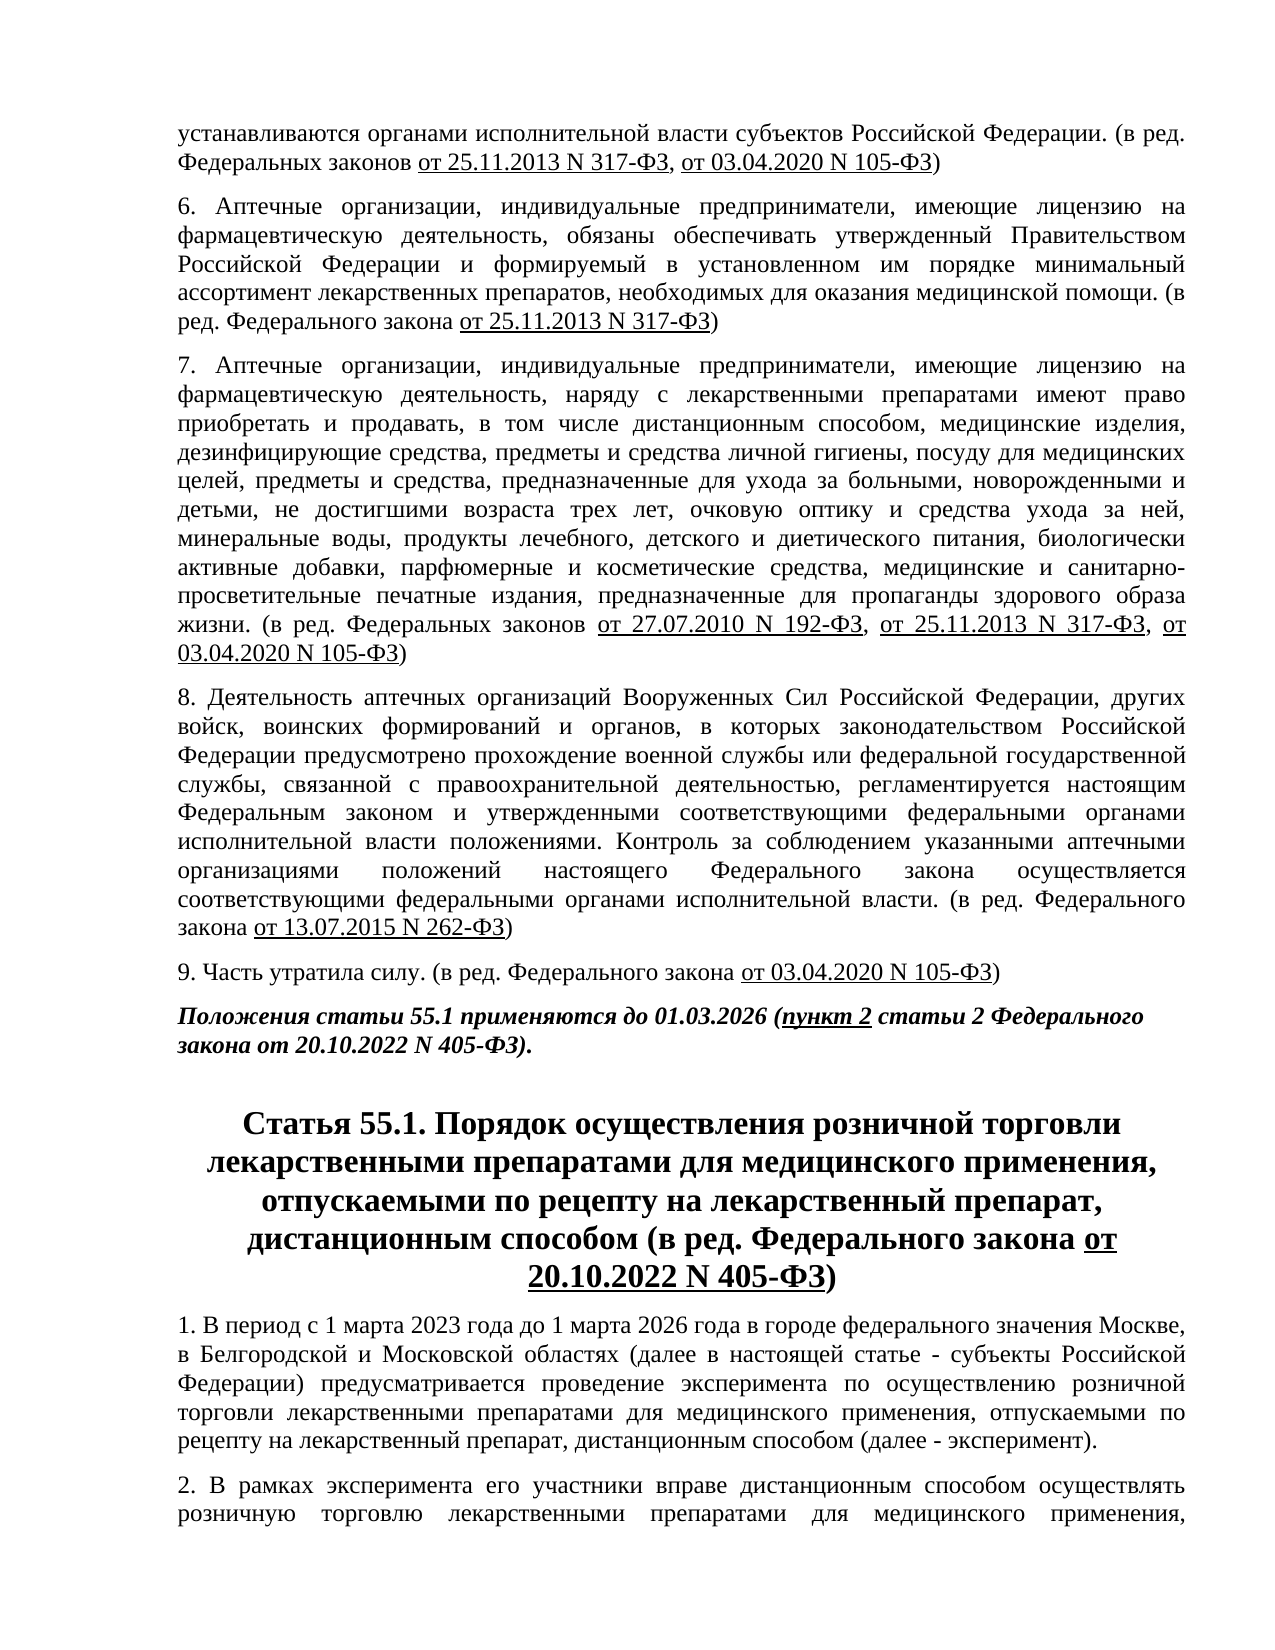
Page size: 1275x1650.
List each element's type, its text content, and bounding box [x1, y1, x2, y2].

text 6. Аптечные организации, индивидуальные предприниматели, имеющие лицензию на фармацевтическую деятельность, обязаны обеспечивать утвержденный Правительством Российской Федерации и формируемый в установленном им порядке минимальный ассортимент лекарственных препаратов, необходимых для оказания медицинской помощи. (в ред. Федерального закона от 25.11.2013 N 317-ФЗ) [177, 191, 1186, 335]
text 1. В период с 1 марта 2023 года до 1 марта 2026 года в городе федерального значения Москве, в Белгородской и Московской областях (далее в настоящей статье - субъекты Российской Федерации) предусматривается проведение эксперимента по осуществлению розничной торговли лекарственными препаратами для медицинского применения, отпускаемыми по рецепту на лекарственный препарат, дистанционным способом (далее - эксперимент). [177, 1310, 1186, 1454]
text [177, 1470, 1186, 1527]
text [177, 118, 1186, 176]
text 9. Часть утратила силу. (в ред. Федерального закона от 03.04.2020 N 105-ФЗ) [177, 957, 1186, 986]
text 8. Деятельность аптечных организаций Вооруженных Сил Российской Федерации, других войск, воинских формирований и органов, в которых законодательством Российской Федерации предусмотрено прохождение военной службы или федеральной государственной службы, связанной с правоохранительной деятельностью, регламентируется настоящим Федеральным законом и утвержденными соответствующими федеральными органами исполнительной власти положениями. Контроль за соблюдением указанными аптечными организациями положений настоящего Федерального закона осуществляется соответствующими федеральными органами исполнительной власти. (в ред. Федерального закона от 13.07.2015 N 262-ФЗ) [177, 682, 1186, 941]
text Положения статьи 55.1 применяются до 01.03.2026 (пункт 2 статьи 2 Федерального закона от 20.10.2022 N 405-ФЗ). [177, 1001, 1186, 1059]
text 7. Аптечные организации, индивидуальные предприниматели, имеющие лицензию на фармацевтическую деятельность, наряду с лекарственными препаратами имеют право приобретать и продавать, в том числе дистанционным способом, медицинские изделия, дезинфицирующие средства, предметы и средства личной гигиены, посуду для медицинских целей, предметы и средства, предназначенные для ухода за больными, новорожденными и детьми, не достигшими возраста трех лет, очковую оптику и средства ухода за ней, минеральные воды, продукты лечебного, детского и диетического питания, биологически активные добавки, парфюмерные и косметические средства, медицинские и санитарно-просветительные печатные издания, предназначенные для пропаганды здорового образа жизни. (в ред. Федеральных законов от 27.07.2010 N 192-ФЗ, от 25.11.2013 N 317-ФЗ, от 03.04.2020 N 105-ФЗ) [177, 351, 1186, 667]
text Статья 55.1. Порядок осуществления розничной торговли лекарственными препаратами для медицинского применения, отпускаемыми по рецепту на лекарственный препарат, дистанционным способом (в ред. Федерального закона от 20.10.2022 N 405-ФЗ) [177, 1103, 1186, 1295]
